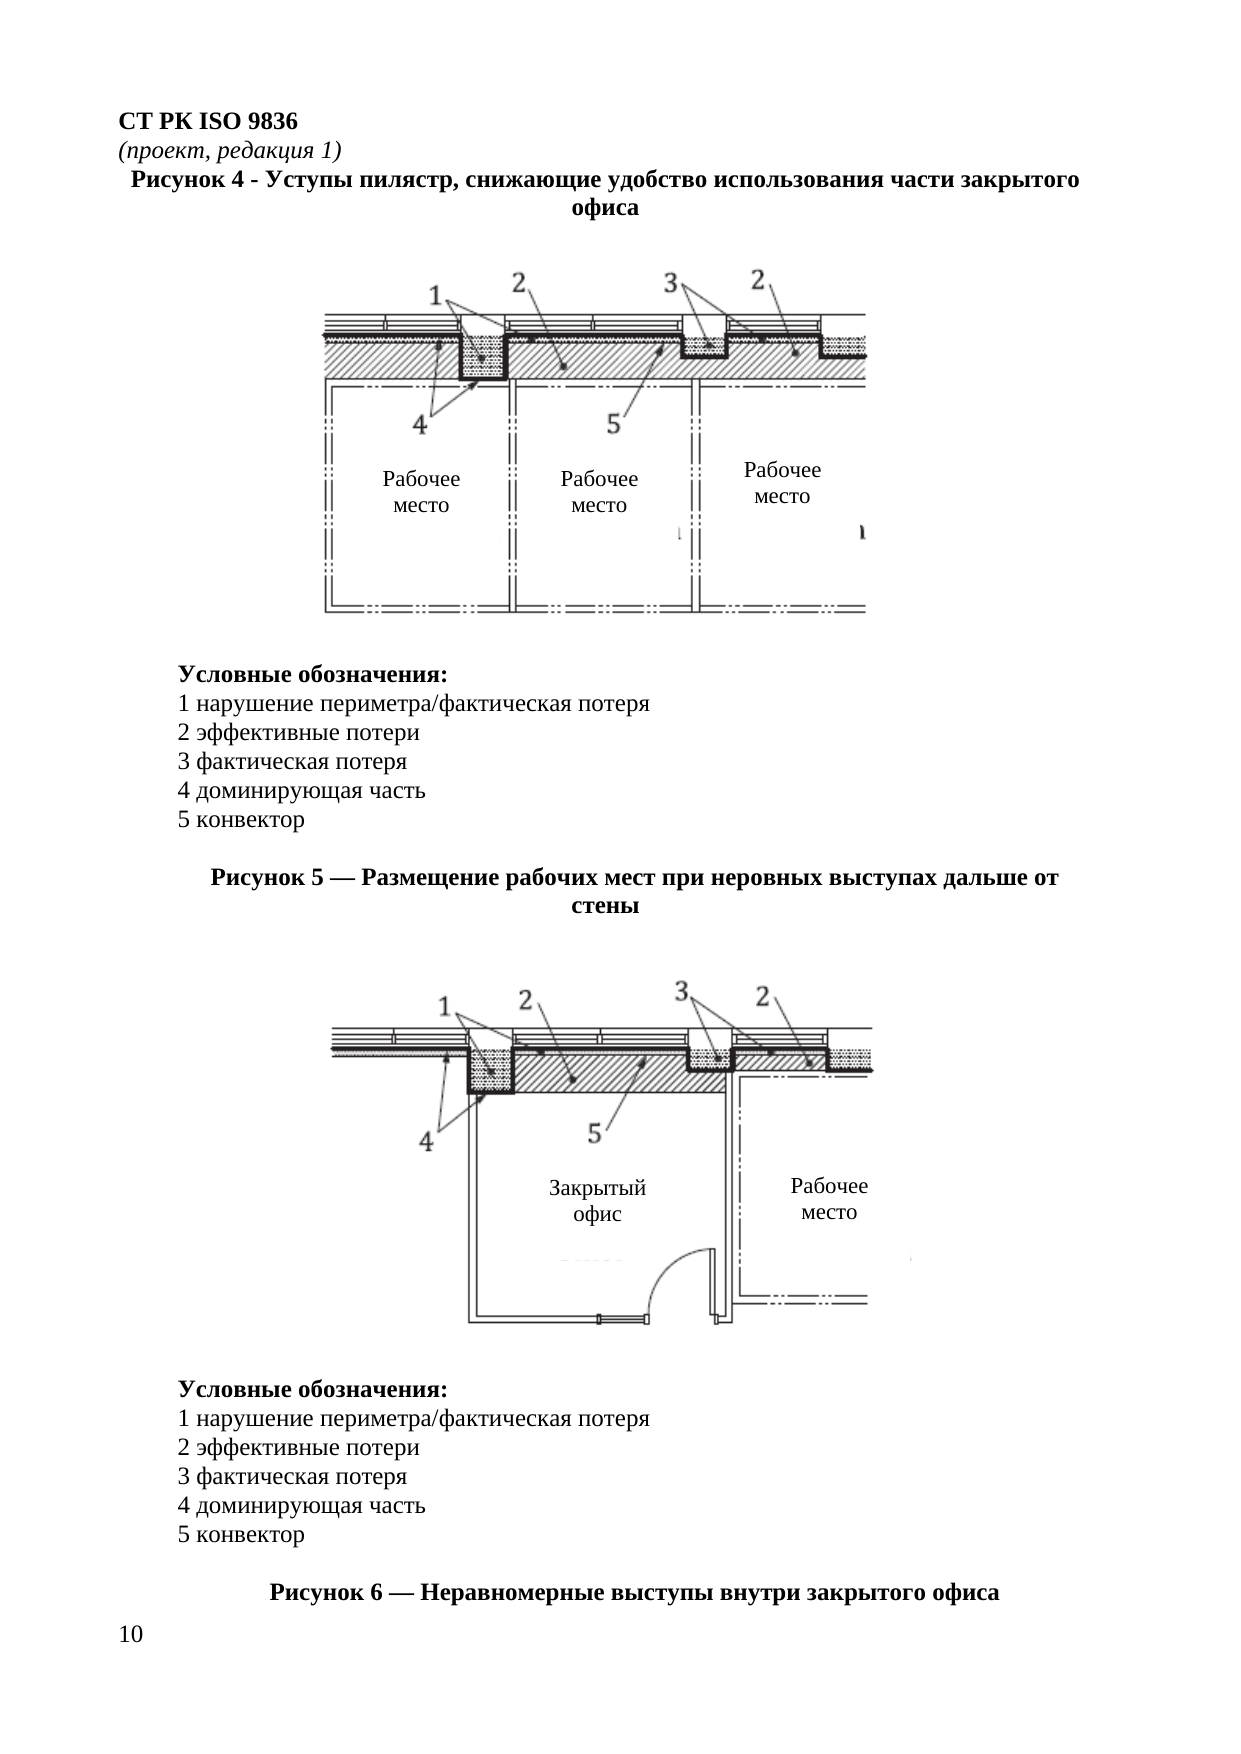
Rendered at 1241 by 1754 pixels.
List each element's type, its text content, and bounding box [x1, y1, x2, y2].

text 4 доминирующая часть [118, 1490, 1092, 1519]
text 4 доминирующая часть [118, 775, 1092, 804]
text Рисунок 5 — Размещение рабочих мест при неровных выступах дальше от стены [118, 862, 1092, 919]
text 2 эффективные потери [118, 717, 1092, 746]
text 1 нарушение периметра/фактическая потеря [118, 688, 1092, 717]
text 5 конвектор [118, 804, 1092, 833]
text Рисунок 6 — Неравномерные выступы внутри закрытого офиса [118, 1577, 1092, 1606]
text 5 конвектор [118, 1519, 1092, 1548]
text 3 фактическая потеря [118, 746, 1092, 775]
text Условные обозначения: [118, 659, 1092, 688]
text Рисунок 4 - Уступы пилястр, снижающие удобство использования части закрытого офиса [118, 164, 1092, 221]
text Условные обозначения: [118, 1374, 1092, 1403]
text 3 фактическая потеря [118, 1461, 1092, 1490]
text 2 эффективные потери [118, 1432, 1092, 1461]
text 1 нарушение периметра/фактическая потеря [118, 1403, 1092, 1432]
